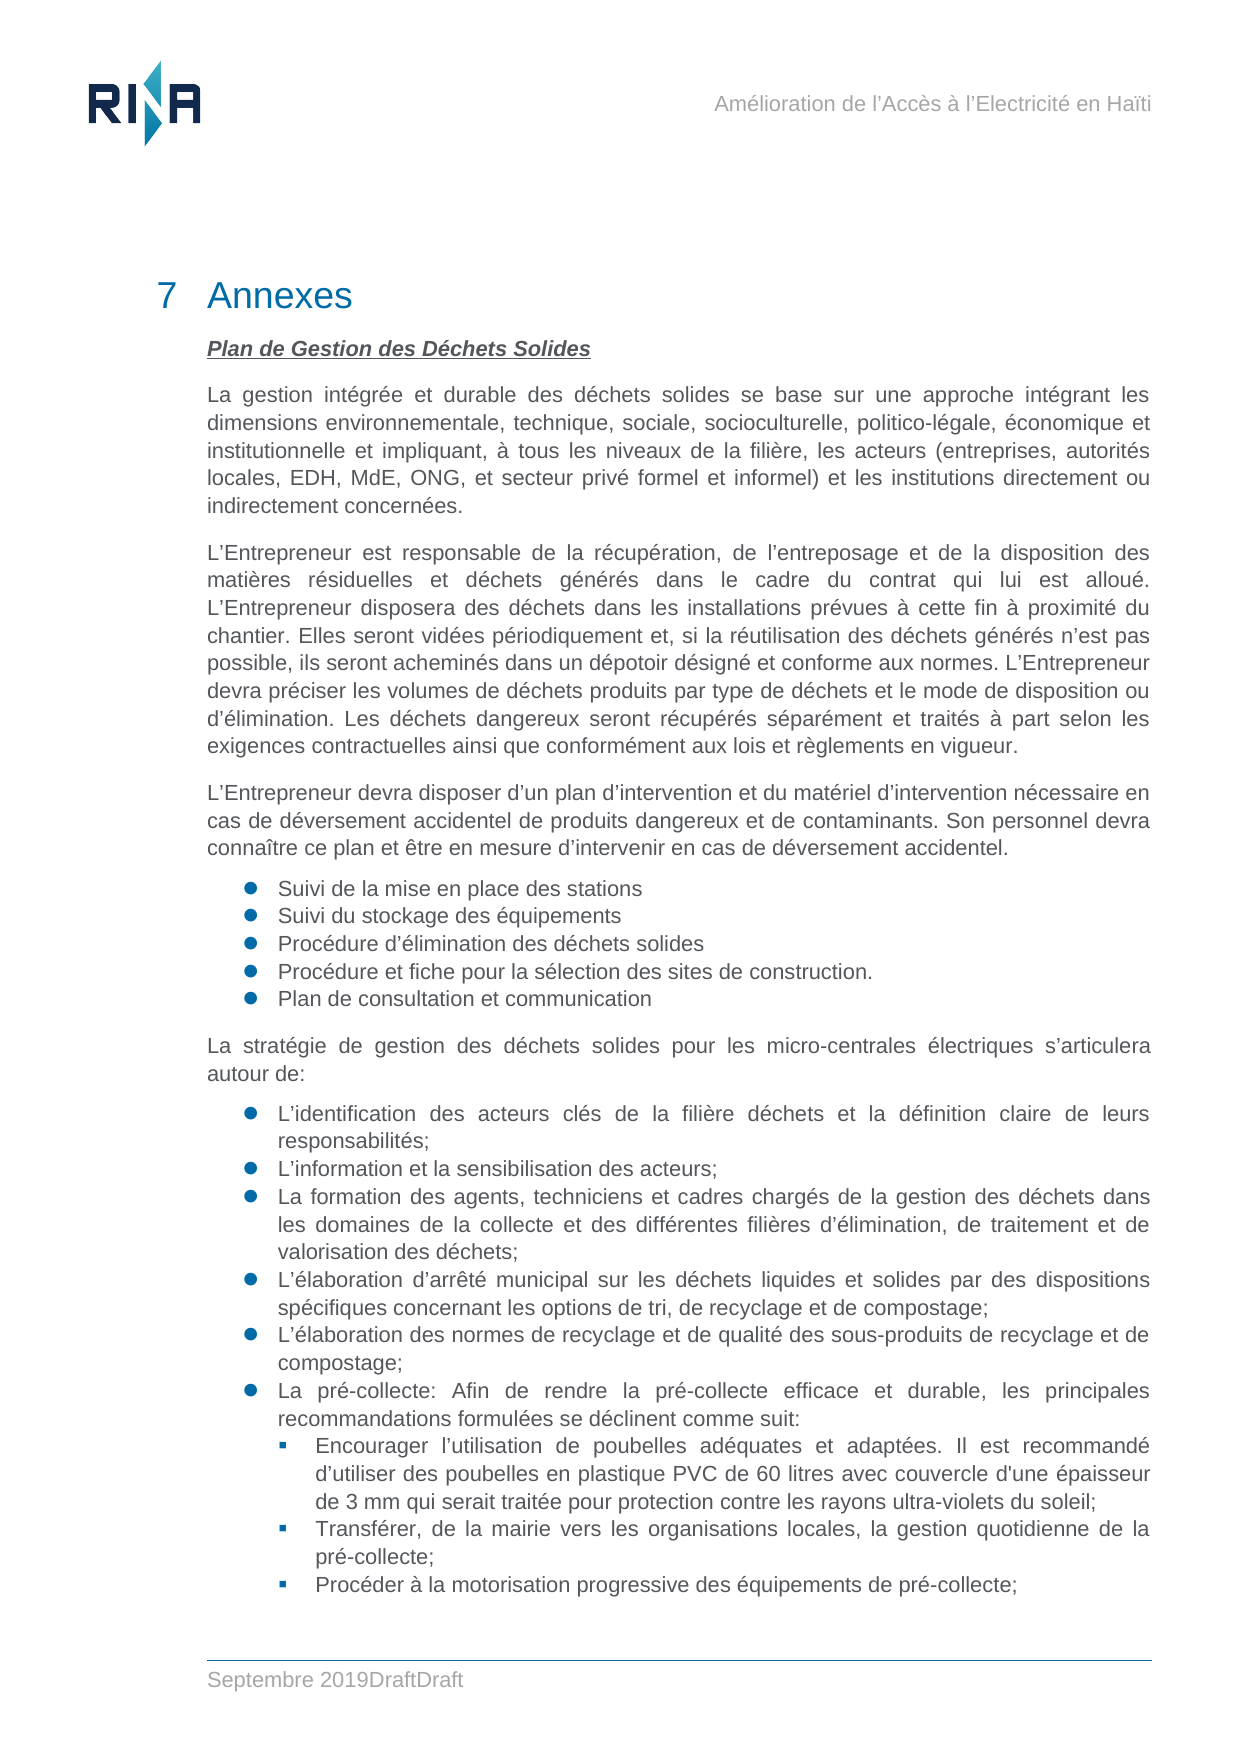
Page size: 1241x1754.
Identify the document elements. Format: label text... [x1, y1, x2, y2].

list Procéder à la motorisation progressive des équipements de pré-collecte; [278, 1572, 1152, 1597]
subtitle Annexes [177, 274, 1152, 317]
text La stratégie de gestion des déchets solides pour les micro-centrales électriques s’articulera autour de: [207, 1033, 1152, 1086]
list Transférer, de la mairie vers les organisations locales, la gestion quotidienne de la pré-collecte; [278, 1516, 1152, 1569]
text Plan de Gestion des Déchets Solides [207, 336, 1152, 361]
text L’identification des acteurs clés de la filière déchets et la définition claire de leurs responsabilités; [242, 1101, 1152, 1153]
text L’Entrepreneur devra disposer d’un plan d’intervention et du matériel d’intervention nécessaire en cas de déversement accidentel de produits dangereux et de contaminants. Son personnel devra connaître ce plan et être en mesure d’intervenir en cas de déversement accidentel. [207, 780, 1152, 860]
text L’Entrepreneur est responsable de la récupération, de l’entreposage et de la disposition des matières résiduelles et déchets générés dans le cadre du contrat qui lui est alloué. L’Entrepreneur disposera des déchets dans les installations prévues à cette fin à proximité du chantier. Elles seront vidées périodiquement et, si la réutilisation des déchets générés n’est pas possible, ils seront acheminés dans un dépotoir désigné et conforme aux normes. L’Entrepreneur devra préciser les volumes de déchets produits par type de déchets et le mode de disposition ou d’élimination. Les déchets dangereux seront récupérés séparément et traités à part selon les exigences contractuelles ainsi que conformément aux lois et règlements en vigueur. [207, 539, 1152, 758]
list Encourager l’utilisation de poubelles adéquates et adaptées. Il est recommandé d’utiliser des poubelles en plastique PVC de 60 litres avec couvercle d'une épaisseur de 3 mm qui serait traitée pour protection contre les rayons ultra-violets du soleil; [278, 1433, 1152, 1514]
picture [88, 60, 201, 147]
text L’élaboration d’arrêté municipal sur les déchets liquides et solides par des dispositions spécifiques concernant les options de tri, de recyclage et de compostage; [242, 1267, 1152, 1320]
text La gestion intégrée et durable des déchets solides se base sur une approche intégrant les dimensions environnementale, technique, sociale, socioculturelle, politico-légale, économique et institutionnelle et impliquant, à tous les niveaux de la filière, les acteurs (entreprises, autorités locales, EDH, MdE, ONG, et secteur privé formel et informel) et les institutions directement ou indirectement concernées. [207, 382, 1152, 518]
text Procédure d’élimination des déchets solides [242, 931, 1152, 956]
text L’information et la sensibilisation des acteurs; [242, 1156, 1152, 1181]
text Suivi de la mise en place des stations [242, 875, 1152, 901]
text Plan de consultation et communication [242, 986, 1152, 1011]
text La pré-collecte: Afin de rendre la pré-collecte efficace et durable, les principales recommandations formulées se déclinent comme suit: [242, 1378, 1152, 1431]
text L’élaboration des normes de recyclage et de qualité des sous-produits de recyclage et de compostage; [242, 1322, 1152, 1375]
text Suivi du stockage des équipements [242, 903, 1152, 928]
text La formation des agents, techniciens et cadres chargés de la gestion des déchets dans les domaines de la collecte et des différentes filières d’élimination, de traitement et de valorisation des déchets; [242, 1184, 1152, 1264]
text Procédure et fiche pour la sélection des sites de construction. [242, 958, 1152, 984]
